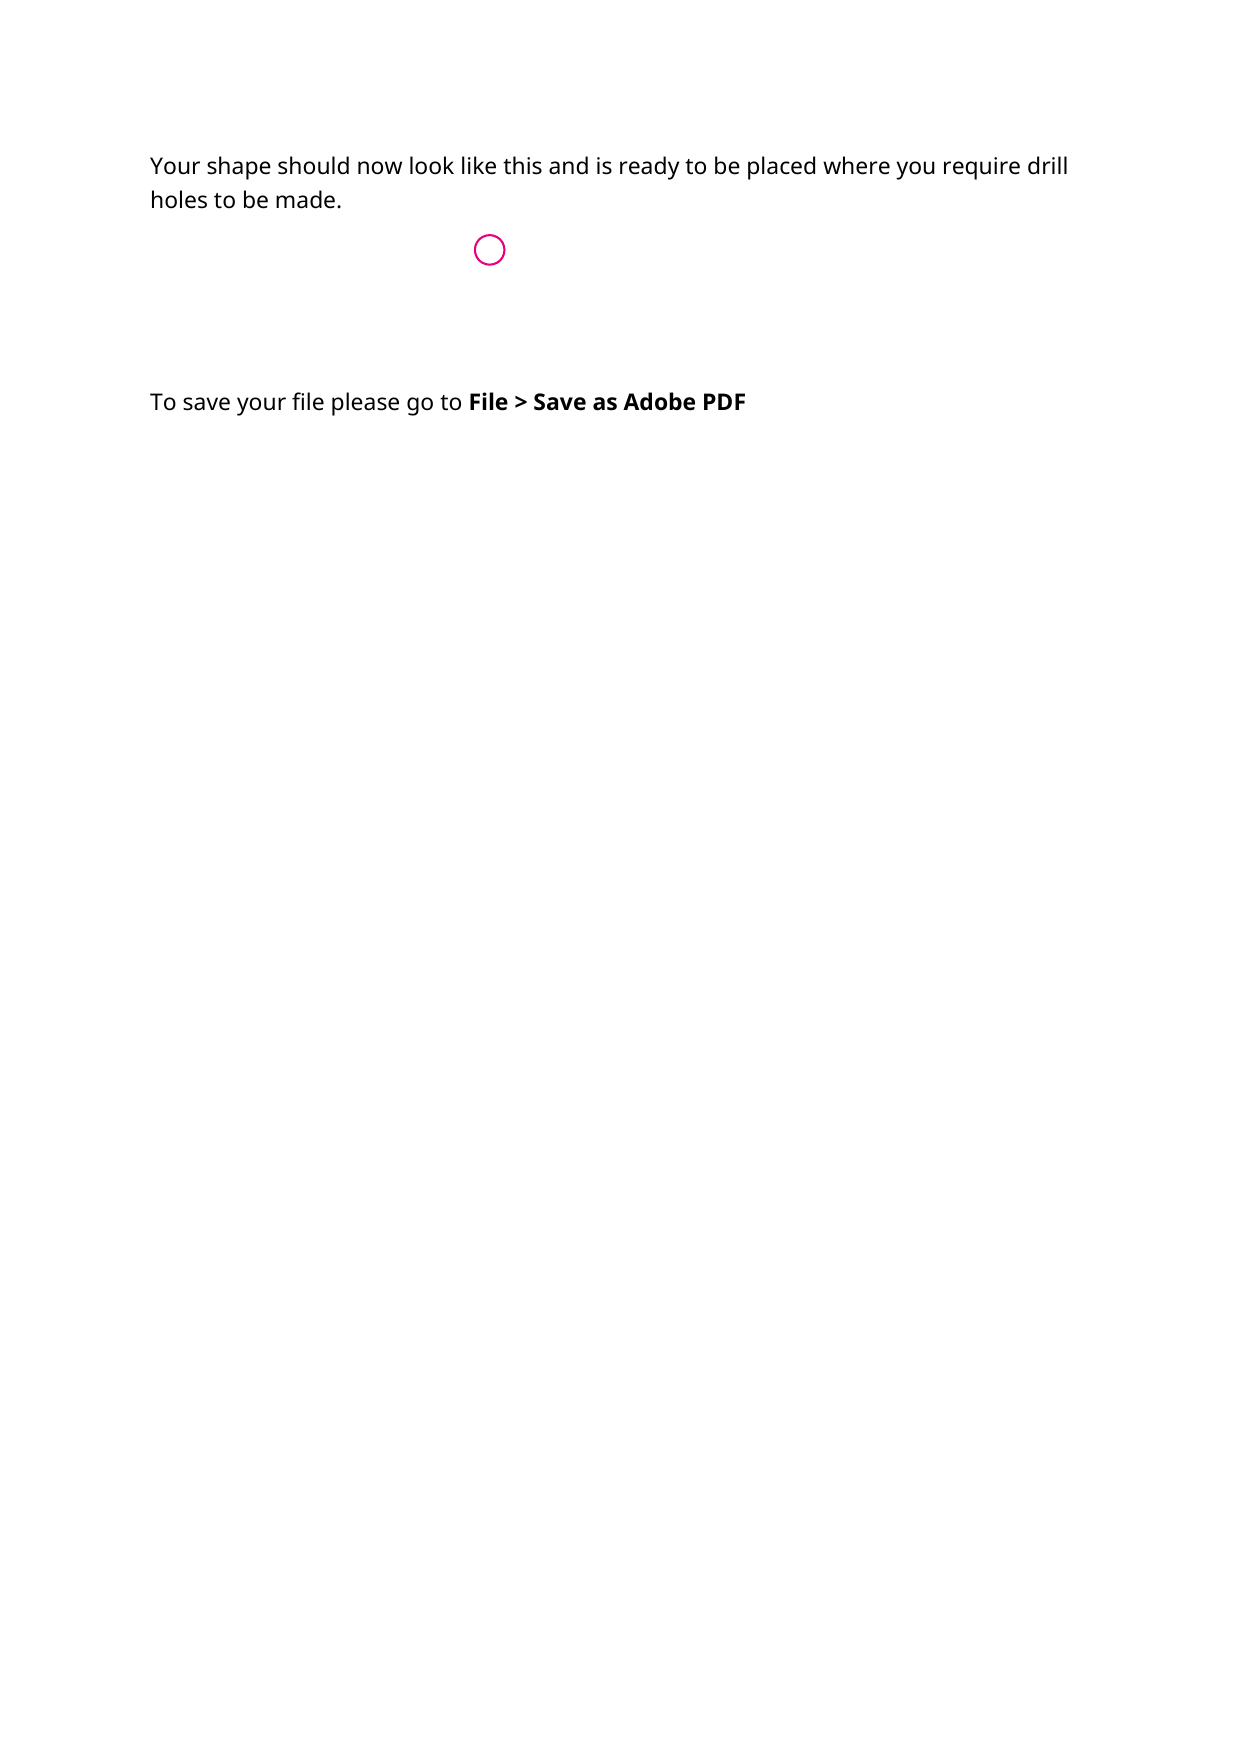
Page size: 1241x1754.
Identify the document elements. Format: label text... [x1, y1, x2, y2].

text To save your file please go to File > Save as Adobe PDF [150, 385, 1090, 417]
text Your shape should now look like this and is ready to be placed where you require drill holes to be made. [150, 150, 1090, 215]
